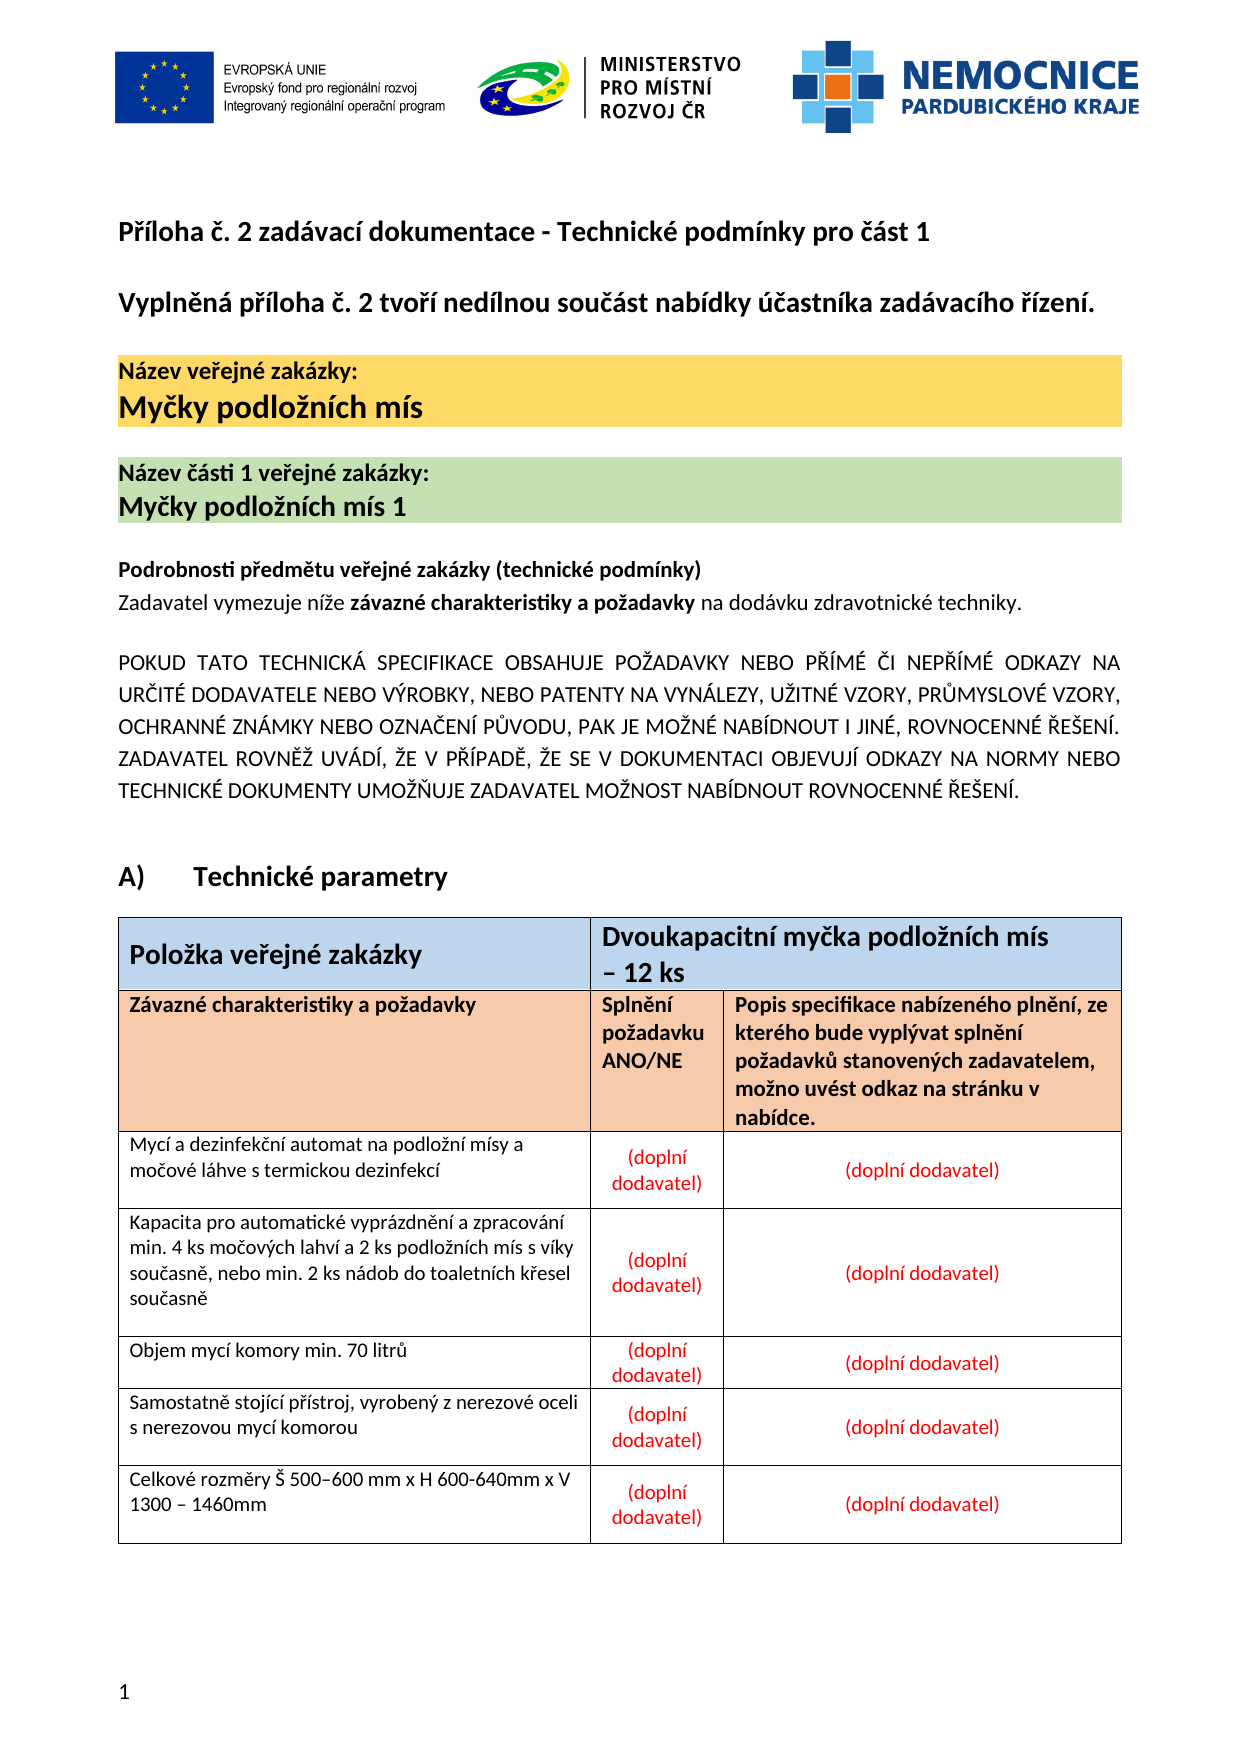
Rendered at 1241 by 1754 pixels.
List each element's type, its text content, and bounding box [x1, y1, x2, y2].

table_cell Celkové rozměry Š 500–600 mm x H 600-640mm x V 1300 – 1460mm [119, 1466, 590, 1542]
picture [791, 39, 1139, 134]
table_cell (doplní dodavatel) [591, 1337, 723, 1388]
table_cell (doplní dodavatel) [724, 1389, 1121, 1465]
table_cell Mycí a dezinfekční automat na podložní mísy a močové láhve s termickou dezinfekcí [119, 1132, 590, 1208]
table_cell (doplní dodavatel) [724, 1132, 1121, 1208]
subtitle Technické parametry [118, 858, 1122, 893]
text Myčky podložních mís [118, 386, 1122, 427]
table_cell Objem mycí komory min. 70 litrů [119, 1337, 590, 1388]
text Název části 1 veřejné zakázky: [118, 457, 1122, 488]
table_cell (doplní dodavatel) [724, 1466, 1121, 1542]
table_cell Kapacita pro automatické vyprázdnění a zpracování min. 4 ks močových lahví a 2 ks podložních mís s víky současně, nebo min. 2 ks nádob do toaletních křesel současně [119, 1209, 590, 1336]
table_cell Samostatně stojící přístroj, vyrobený z nerezové oceli s nerezovou mycí komorou [119, 1389, 590, 1465]
table_cell (doplní dodavatel) [724, 1209, 1121, 1336]
table_header Položka veřejné zakázky [119, 918, 590, 989]
table_cell (doplní dodavatel) [591, 1209, 723, 1336]
text Název veřejné zakázky: [118, 355, 1122, 386]
table_cell (doplní dodavatel) [591, 1132, 723, 1208]
table_cell (doplní dodavatel) [591, 1466, 723, 1542]
picture [93, 27, 762, 147]
table_cell Popis specifikace nabízeného plnění, ze kterého bude vyplývat splnění požadavků stanovených zadavatelem, možno uvést odkaz na stránku v nabídce. [724, 991, 1121, 1131]
text Myčky podložních mís 1 [118, 488, 1122, 523]
text Příloha č. 2 zadávací dokumentace - Technické podmínky pro část 1 [118, 213, 1122, 248]
table_cell (doplní dodavatel) [724, 1337, 1121, 1388]
text POKUD TATO TECHNICKÁ SPECIFIKACE OBSAHUJE POŽADAVKY NEBO PŘÍMÉ ČI NEPŘÍMÉ ODKAZY NA URČITÉ DODAVATELE NEBO VÝROBKY, NEBO PATENTY NA VYNÁLEZY, UŽITNÉ VZORY, PRŮMYSLOVÉ VZORY, OCHRANNÉ ZNÁMKY NEBO OZNAČENÍ PŮVODU, PAK JE MOŽNÉ NABÍDNOUT I JINÉ, ROVNOCENNÉ ŘEŠENÍ. ZADAVATEL ROVNĚŽ UVÁDÍ, ŽE V PŘÍPADĚ, ŽE SE V DOKUMENTACI OBJEVUJÍ ODKAZY NA NORMY NEBO TECHNICKÉ DOKUMENTY UMOŽŇUJE ZADAVATEL MOŽNOST NABÍDNOUT ROVNOCENNÉ ŘEŠENÍ. [118, 648, 1122, 804]
text Podrobnosti předmětu veřejné zakázky (technické podmínky) [118, 555, 1122, 583]
table_cell Splnění požadavku ANO/NE [591, 991, 723, 1131]
table_header Dvoukapacitní myčka podložních mís – 12 ks [591, 918, 1121, 989]
text Zadavatel vymezuje níže závazné charakteristiky a požadavky na dodávku zdravotnické techniky. [118, 588, 1122, 616]
table_cell (doplní dodavatel) [591, 1389, 723, 1465]
table_cell Závazné charakteristiky a požadavky [119, 991, 590, 1131]
text Vyplněná příloha č. 2 tvoří nedílnou součást nabídky účastníka zadávacího řízení. [118, 284, 1122, 320]
